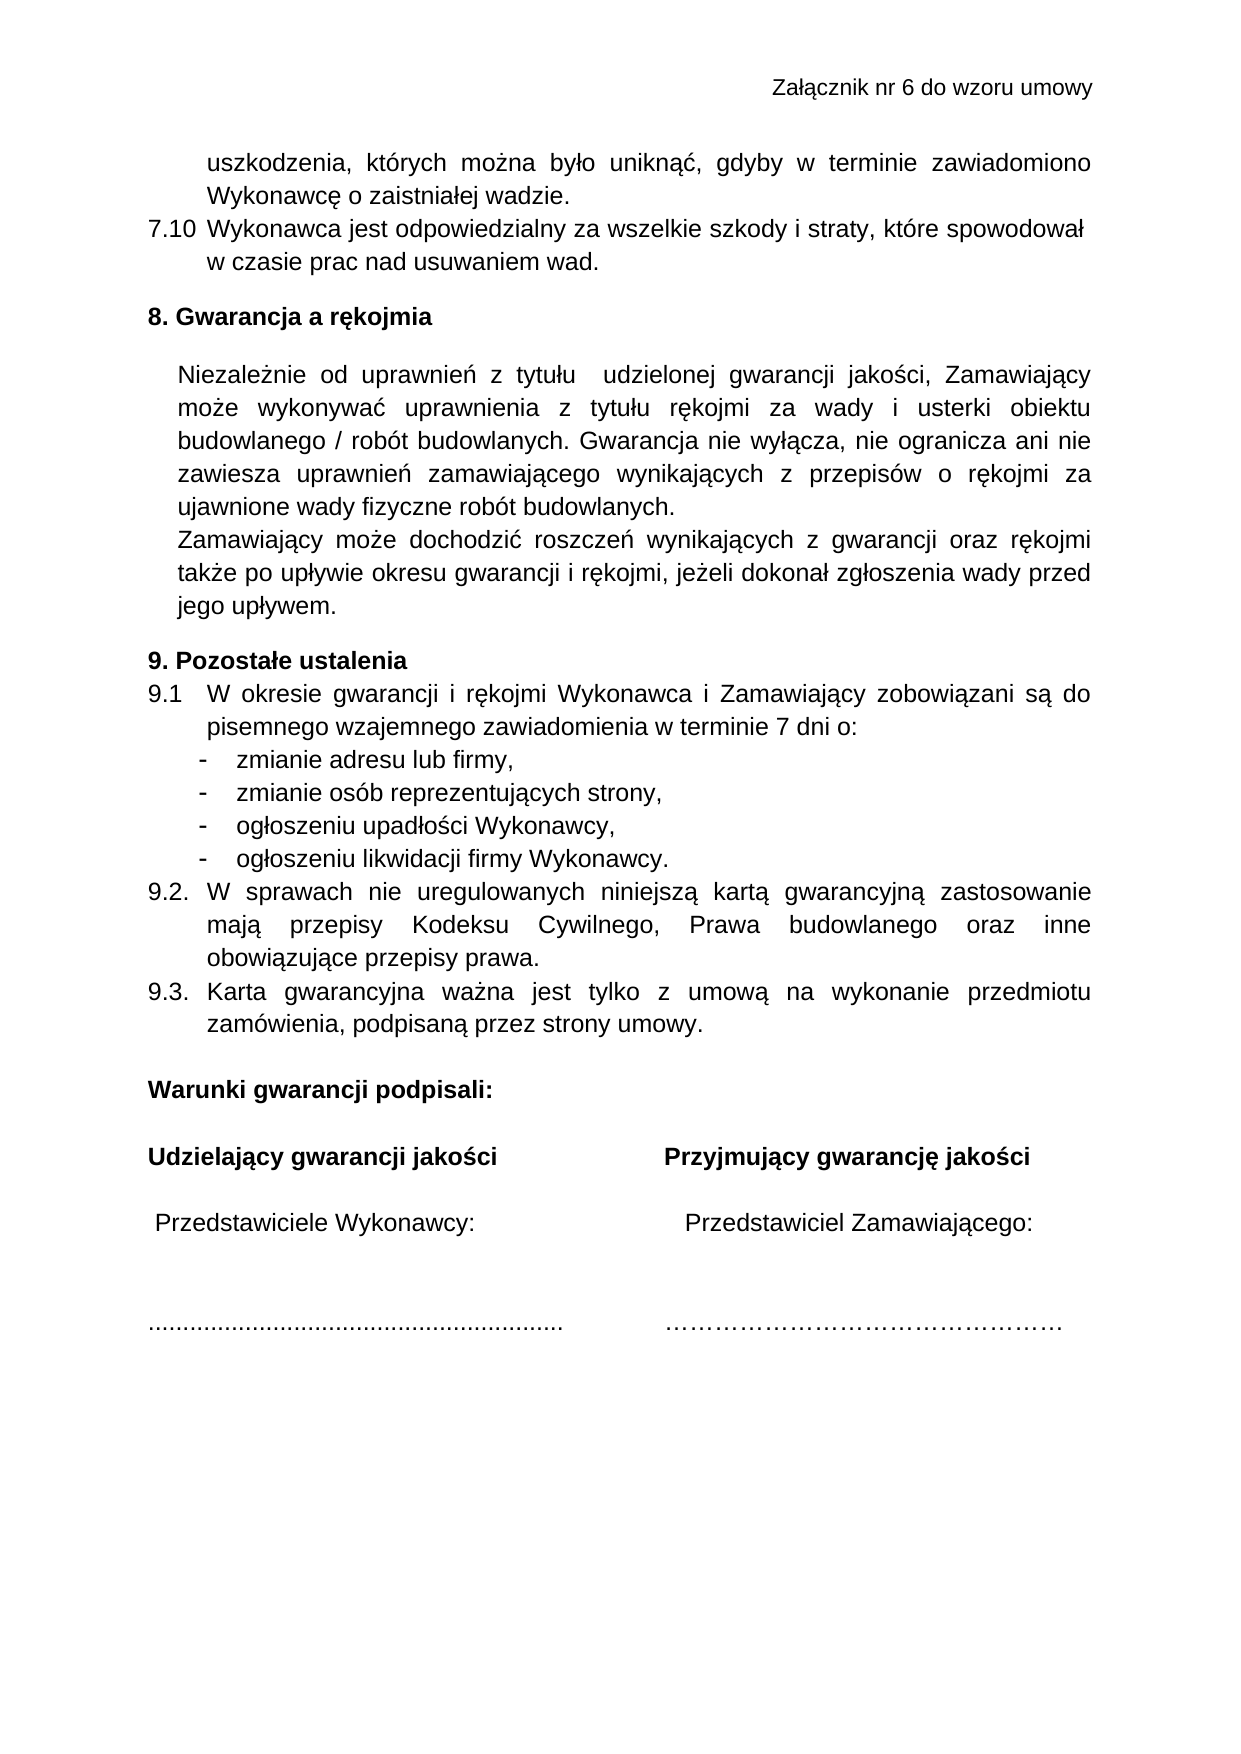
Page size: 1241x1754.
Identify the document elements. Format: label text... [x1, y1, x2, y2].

text Udzielający gwarancji jakości Przyjmujący gwarancję jakości [148, 1142, 1093, 1170]
text Niezależnie od uprawnień z tytułu udzielonej gwarancji jakości, Zamawiający może wykonywać uprawnienia z tytułu rękojmi za wady i usterki obiektu budowlanego / robót budowlanych. Gwarancja nie wyłącza, nie ogranicza ani nie zawiesza uprawnień zamawiającego wynikających z przepisów o rękojmi za ujawnione wady fizyczne robót budowlanych. [177, 360, 1093, 521]
text 9.1 W okresie gwarancji i rękojmi Wykonawca i Zamawiający zobowiązani są do pisemnego wzajemnego zawiadomienia w terminie 7 dni o: [148, 679, 1093, 741]
text 7.10 Wykonawca jest odpowiedzialny za wszelkie szkody i straty, które spowodował w czasie prac nad usuwaniem wad. [148, 214, 1093, 275]
list ogłoszeniu upadłości Wykonawcy, [199, 811, 1093, 840]
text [148, 148, 1093, 209]
text 9.3. Karta gwarancyjna ważna jest tylko z umową na wykonanie przedmiotu zamówienia, podpisaną przez strony umowy. [148, 976, 1093, 1038]
text 9.2. W sprawach nie uregulowanych niniejszą kartą gwarancyjną zastosowanie mają przepisy Kodeksu Cywilnego, Prawa budowlanego oraz inne obowiązujące przepisy prawa. [148, 877, 1093, 972]
list zmianie adresu lub firmy, [199, 745, 1093, 774]
list zmianie osób reprezentujących strony, [199, 778, 1093, 807]
text Zamawiający może dochodzić roszczeń wynikających z gwarancji oraz rękojmi także po upływie okresu gwarancji i rękojmi, jeżeli dokonał zgłoszenia wady przed jego upływem. [118, 525, 1093, 619]
list ogłoszeniu likwidacji firmy Wykonawcy. [199, 844, 1093, 873]
text Warunki gwarancji podpisali: [148, 1076, 1093, 1104]
text 8. Gwarancja a rękojmia [148, 302, 1093, 330]
text ............................................................ ………………………………………… [148, 1307, 1093, 1335]
text 9. Pozostałe ustalenia [148, 646, 1093, 674]
text Przedstawiciele Wykonawcy: Przedstawiciel Zamawiającego: [148, 1208, 1093, 1236]
